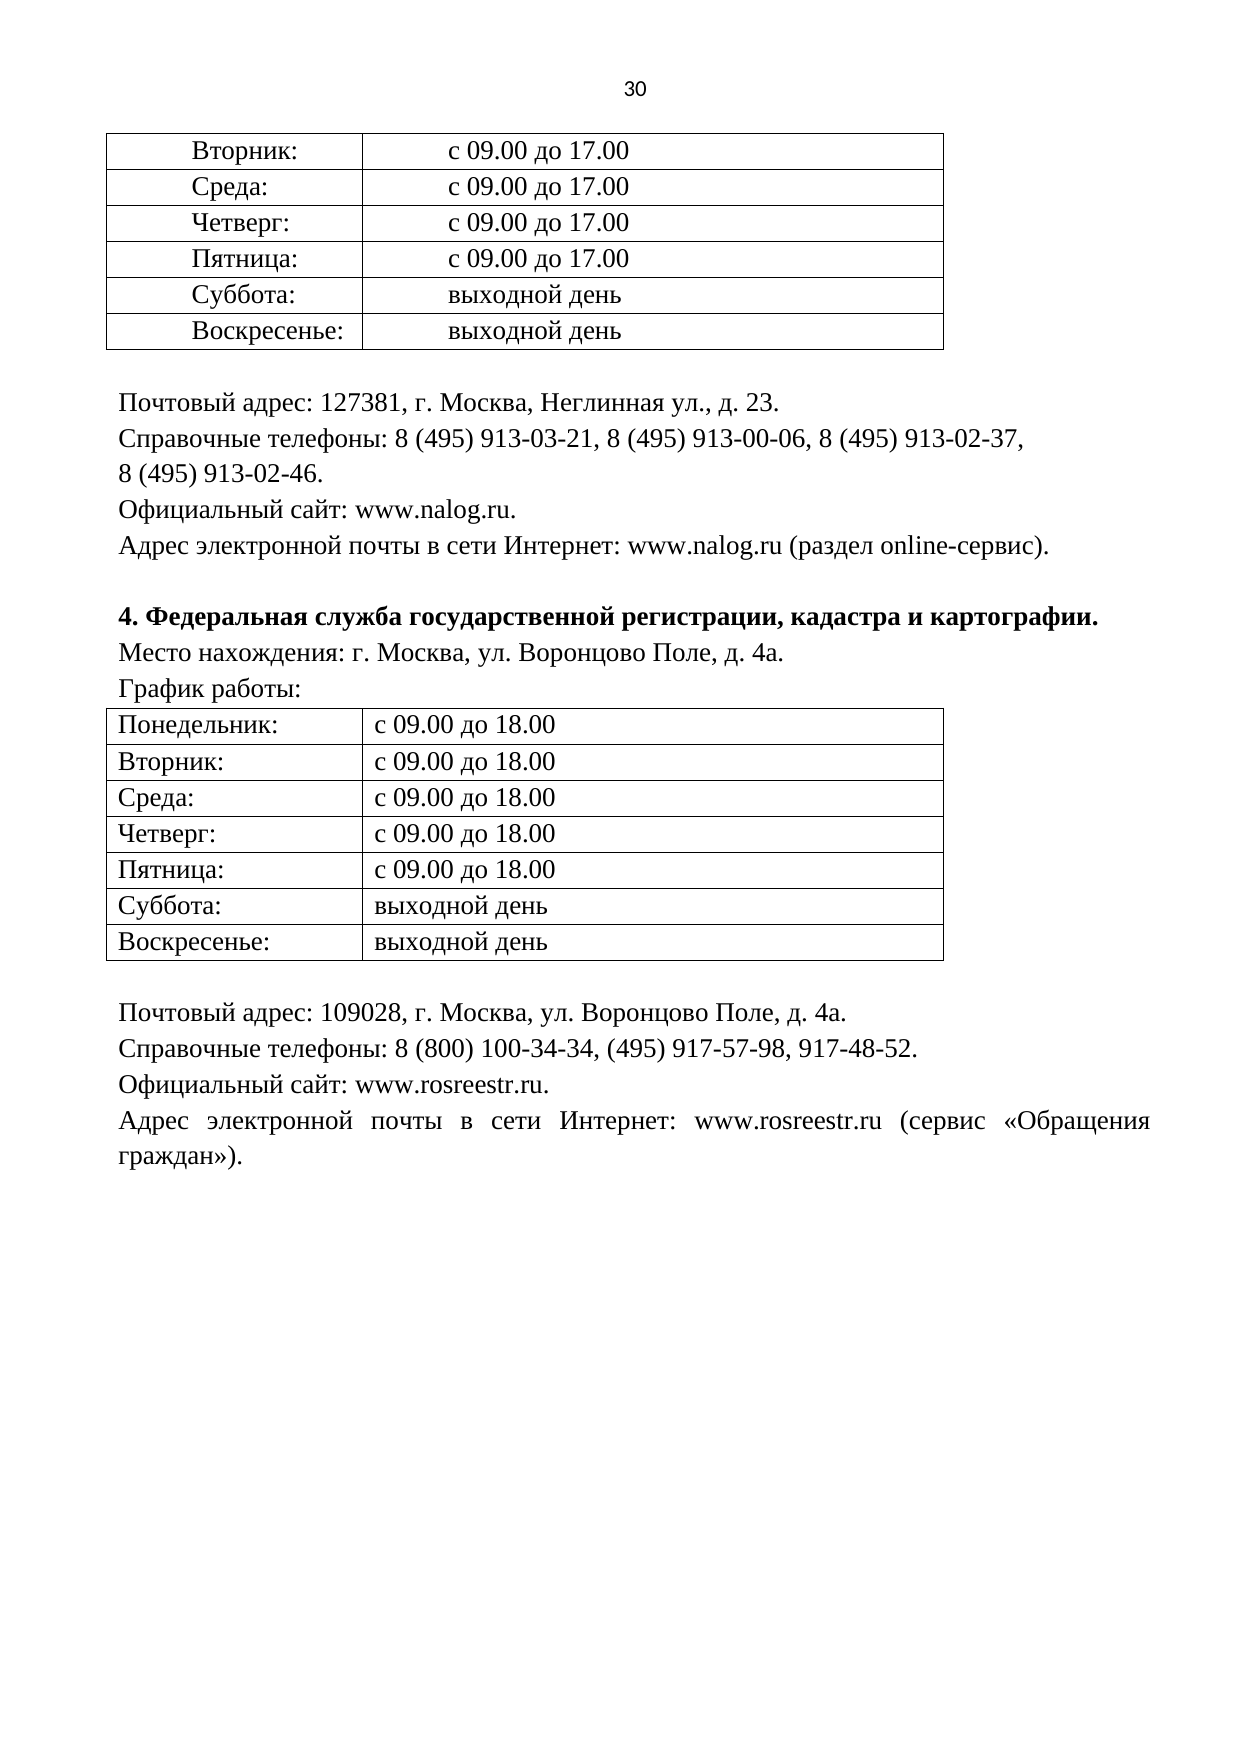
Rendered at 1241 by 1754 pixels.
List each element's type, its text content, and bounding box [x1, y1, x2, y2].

text Справочные телефоны: 8 (495) 913-03-21, 8 (495) 913-00-06, 8 (495) 913-02-37, [118, 422, 1152, 453]
table_cell Суббота: [107, 278, 362, 313]
table_cell выходной день [363, 889, 943, 924]
table_cell выходной день [363, 278, 943, 313]
table_cell с 09.00 до 17.00 [363, 242, 943, 277]
table_cell Среда: [107, 781, 362, 816]
text Официальный сайт: www.rosreestr.ru. [118, 1068, 1152, 1099]
text Адрес электронной почты в сети Интернет: www.nalog.ru (раздел online-сервис). [118, 529, 1152, 560]
table_cell Воскресенье: [107, 314, 362, 349]
text Почтовый адрес: 109028, г. Москва, ул. Воронцово Поле, д. 4а. [118, 997, 1152, 1028]
text Почтовый адрес: 127381, г. Москва, Неглинная ул., д. 23. [118, 386, 1152, 417]
table_cell с 09.00 до 18.00 [363, 745, 943, 779]
table_cell с 09.00 до 18.00 [363, 781, 943, 816]
table_cell с 09.00 до 17.00 [363, 206, 943, 241]
table_header с 09.00 до 18.00 [363, 709, 943, 743]
table_cell с 09.00 до 18.00 [363, 853, 943, 888]
table_cell Пятница: [107, 853, 362, 888]
table_cell Воскресенье: [107, 925, 362, 960]
table_cell Четверг: [107, 817, 362, 852]
text Место нахождения: г. Москва, ул. Воронцово Поле, д. 4а. [118, 636, 1152, 667]
table_cell Суббота: [107, 889, 362, 924]
table_cell выходной день [363, 925, 943, 960]
table_cell Вторник: [107, 745, 362, 779]
text График работы: [118, 672, 1152, 703]
text Справочные телефоны: 8 (800) 100-34-34, (495) 917-57-98, 917-48-52. [118, 1032, 1152, 1063]
table_header Понедельник: [107, 709, 362, 743]
table_cell с 09.00 до 17.00 [363, 170, 943, 205]
table_cell с 09.00 до 18.00 [363, 817, 943, 852]
table_cell выходной день [363, 314, 943, 349]
text Адрес электронной почты в сети Интернет: www.rosreestr.ru (сервис «Обращения граждан»). [118, 1104, 1152, 1171]
text 8 (495) 913-02-46. [118, 457, 1152, 488]
text 4. Федеральная служба государственной регистрации, кадастра и картографии. [118, 600, 1152, 631]
table_cell Четверг: [107, 206, 362, 241]
text Официальный сайт: www.nalog.ru. [118, 493, 1152, 524]
table_cell Среда: [107, 170, 362, 205]
table_cell Вторник: [107, 134, 362, 169]
table_cell Пятница: [107, 242, 362, 277]
table_cell с 09.00 до 17.00 [363, 134, 943, 169]
